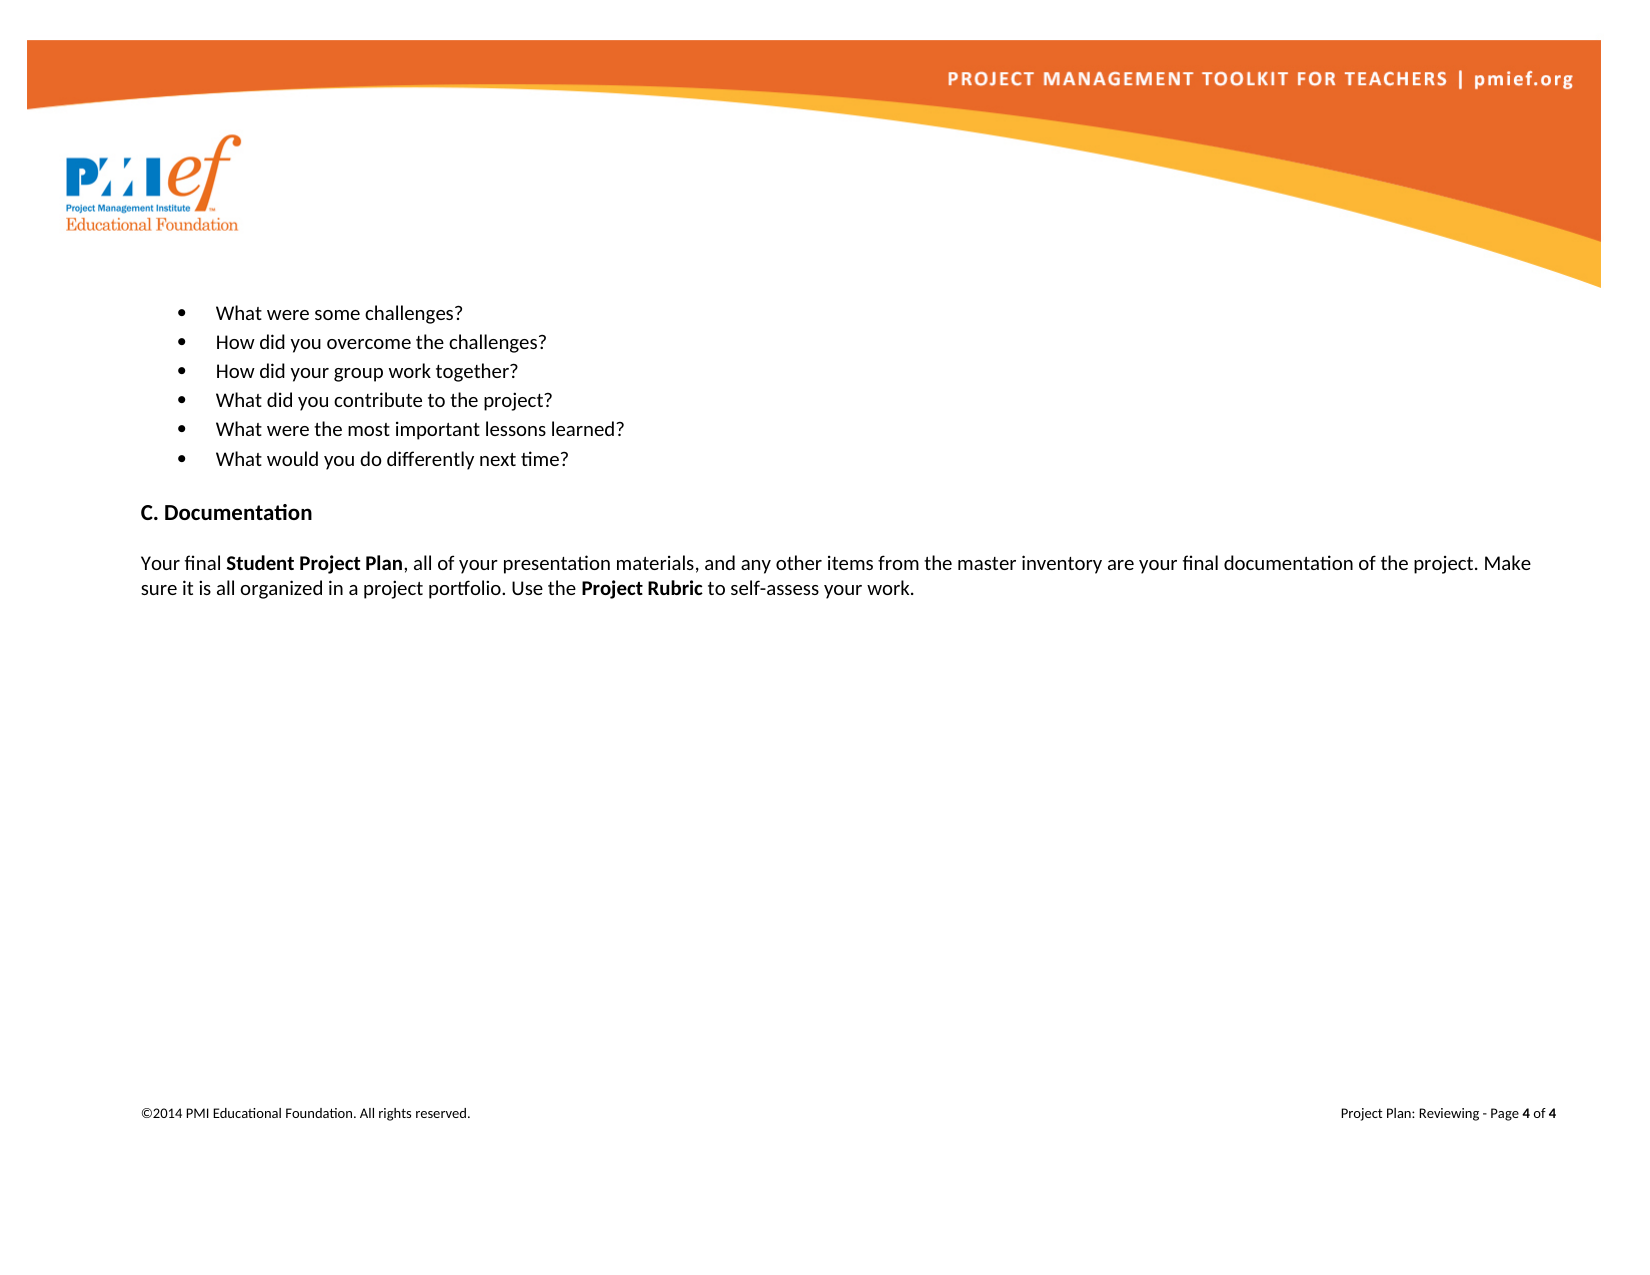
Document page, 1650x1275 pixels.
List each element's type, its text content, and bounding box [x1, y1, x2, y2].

list How did you overcome the challenges? [178, 329, 1566, 354]
list How did your group work together? [178, 358, 1566, 384]
text Your final Student Project Plan, all of your presentation materials, and any other items from the master inventory are your final documentation of the project. Make sure it is all organized in a project portfolio. Use the Project Rubric to self-assess your work. [141, 550, 1566, 600]
list What would you do differently next time? [178, 446, 1566, 471]
picture [0, 1, 1638, 298]
list What did you contribute to the project? [178, 387, 1566, 413]
list What were some challenges? [178, 300, 1566, 325]
list What were the most important lessons learned? [178, 417, 1566, 442]
text C. Documentation [141, 500, 1566, 525]
